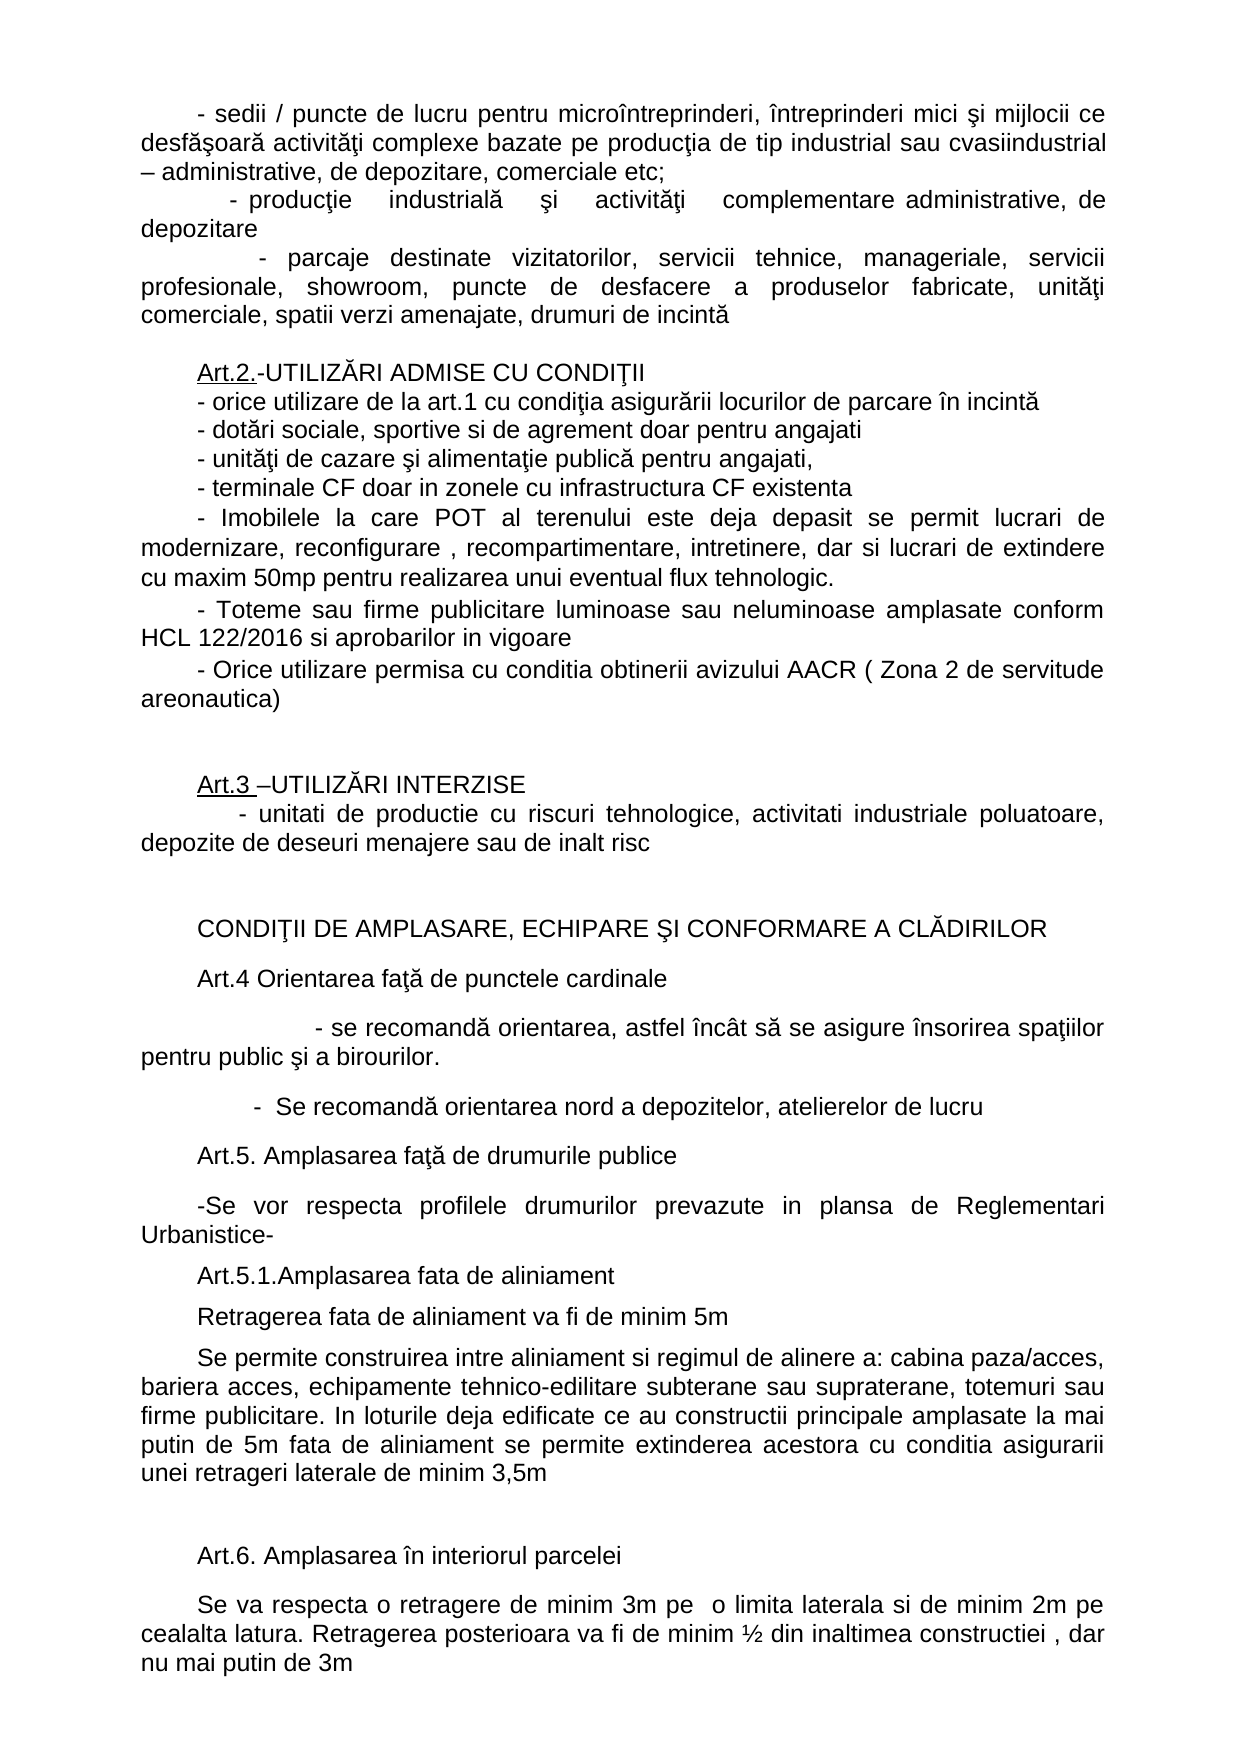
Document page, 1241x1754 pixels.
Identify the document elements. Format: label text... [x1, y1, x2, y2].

text - producţie industrială şi activităţi complementare administrative, de depozitare [141, 185, 1106, 243]
text - parcaje destinate vizitatorilor, servicii tehnice, manageriale, servicii profesionale, showroom, puncte de desfacere a produselor fabricate, unităţi comerciale, spatii verzi amenajate, drumuri de incintă [141, 243, 1106, 329]
text - sedii / puncte de lucru pentru microîntreprinderi, întreprinderi mici şi mijlocii ce desfăşoară activităţi complexe bazate pe producţia de tip industrial sau cvasiindustrial – administrative, de depozitare, comerciale etc; [141, 99, 1106, 185]
text Art.6. Amplasarea în interiorul parcelei [141, 1541, 1106, 1569]
text Se permite construirea intre aliniament si regimul de alinere a: cabina paza/acces, bariera acces, echipamente tehnico-edilitare subterane sau supraterane, totemuri sau firme publicitare. In loturile deja edificate ce au constructii principale amplasate la mai putin de 5m fata de aliniament se permite extinderea acestora cu conditia asigurarii unei retrageri laterale de minim 3,5m [141, 1343, 1106, 1487]
text - se recomandă orientarea, astfel încât să se asigure însorirea spaţiilor pentru public şi a birourilor. [141, 1013, 1106, 1071]
text - Toteme sau firme publicitare luminoase sau neluminoase amplasate conform HCL 122/2016 si aprobarilor in vigoare [141, 594, 1106, 652]
text - unităţi de cazare şi alimentaţie publică pentru angajati, [141, 444, 1106, 473]
text - Se recomandă orientarea nord a depozitelor, atelierelor de lucru [141, 1092, 1106, 1120]
text - dotări sociale, sportive si de agrement doar pentru angajati [141, 415, 1106, 444]
text Retragerea fata de aliniament va fi de minim 5m [141, 1302, 1106, 1331]
text Art.5.1.Amplasarea fata de aliniament [141, 1261, 1106, 1289]
text -Se vor respecta profilele drumurilor prevazute in plansa de Reglementari Urbanistice- [141, 1191, 1106, 1248]
text - orice utilizare de la art.1 cu condiţia asigurării locurilor de parcare în incintă [141, 387, 1106, 415]
text - Orice utilizare permisa cu conditia obtinerii avizului AACR ( Zona 2 de servitude areonautica) [141, 655, 1106, 713]
text Art.5. Amplasarea faţă de drumurile publice [141, 1141, 1106, 1170]
text Art.3 –UTILIZĂRI INTERZISE [141, 770, 1106, 799]
text CONDIŢII DE AMPLASARE, ECHIPARE ŞI CONFORMARE A CLĂDIRILOR [141, 914, 1106, 943]
text - unitati de productie cu riscuri tehnologice, activitati industriale poluatoare, depozite de deseuri menajere sau de inalt risc [141, 799, 1106, 857]
text Art.2.-UTILIZĂRI ADMISE CU CONDIŢII [141, 358, 1106, 387]
text Se va respecta o retragere de minim 3m pe o limita laterala si de minim 2m pe cealalta latura. Retragerea posterioara va fi de minim ½ din inaltimea constructiei , dar nu mai putin de 3m [141, 1590, 1106, 1677]
text - Imobilele la care POT al terenului este deja depasit se permit lucrari de modernizare, reconfigurare , recompartimentare, intretinere, dar si lucrari de extindere cu maxim 50mp pentru realizarea unui eventual flux tehnologic. [141, 502, 1106, 591]
text - terminale CF doar in zonele cu infrastructura CF existenta [141, 473, 1106, 502]
text Art.4 Orientarea faţă de punctele cardinale [141, 964, 1106, 992]
